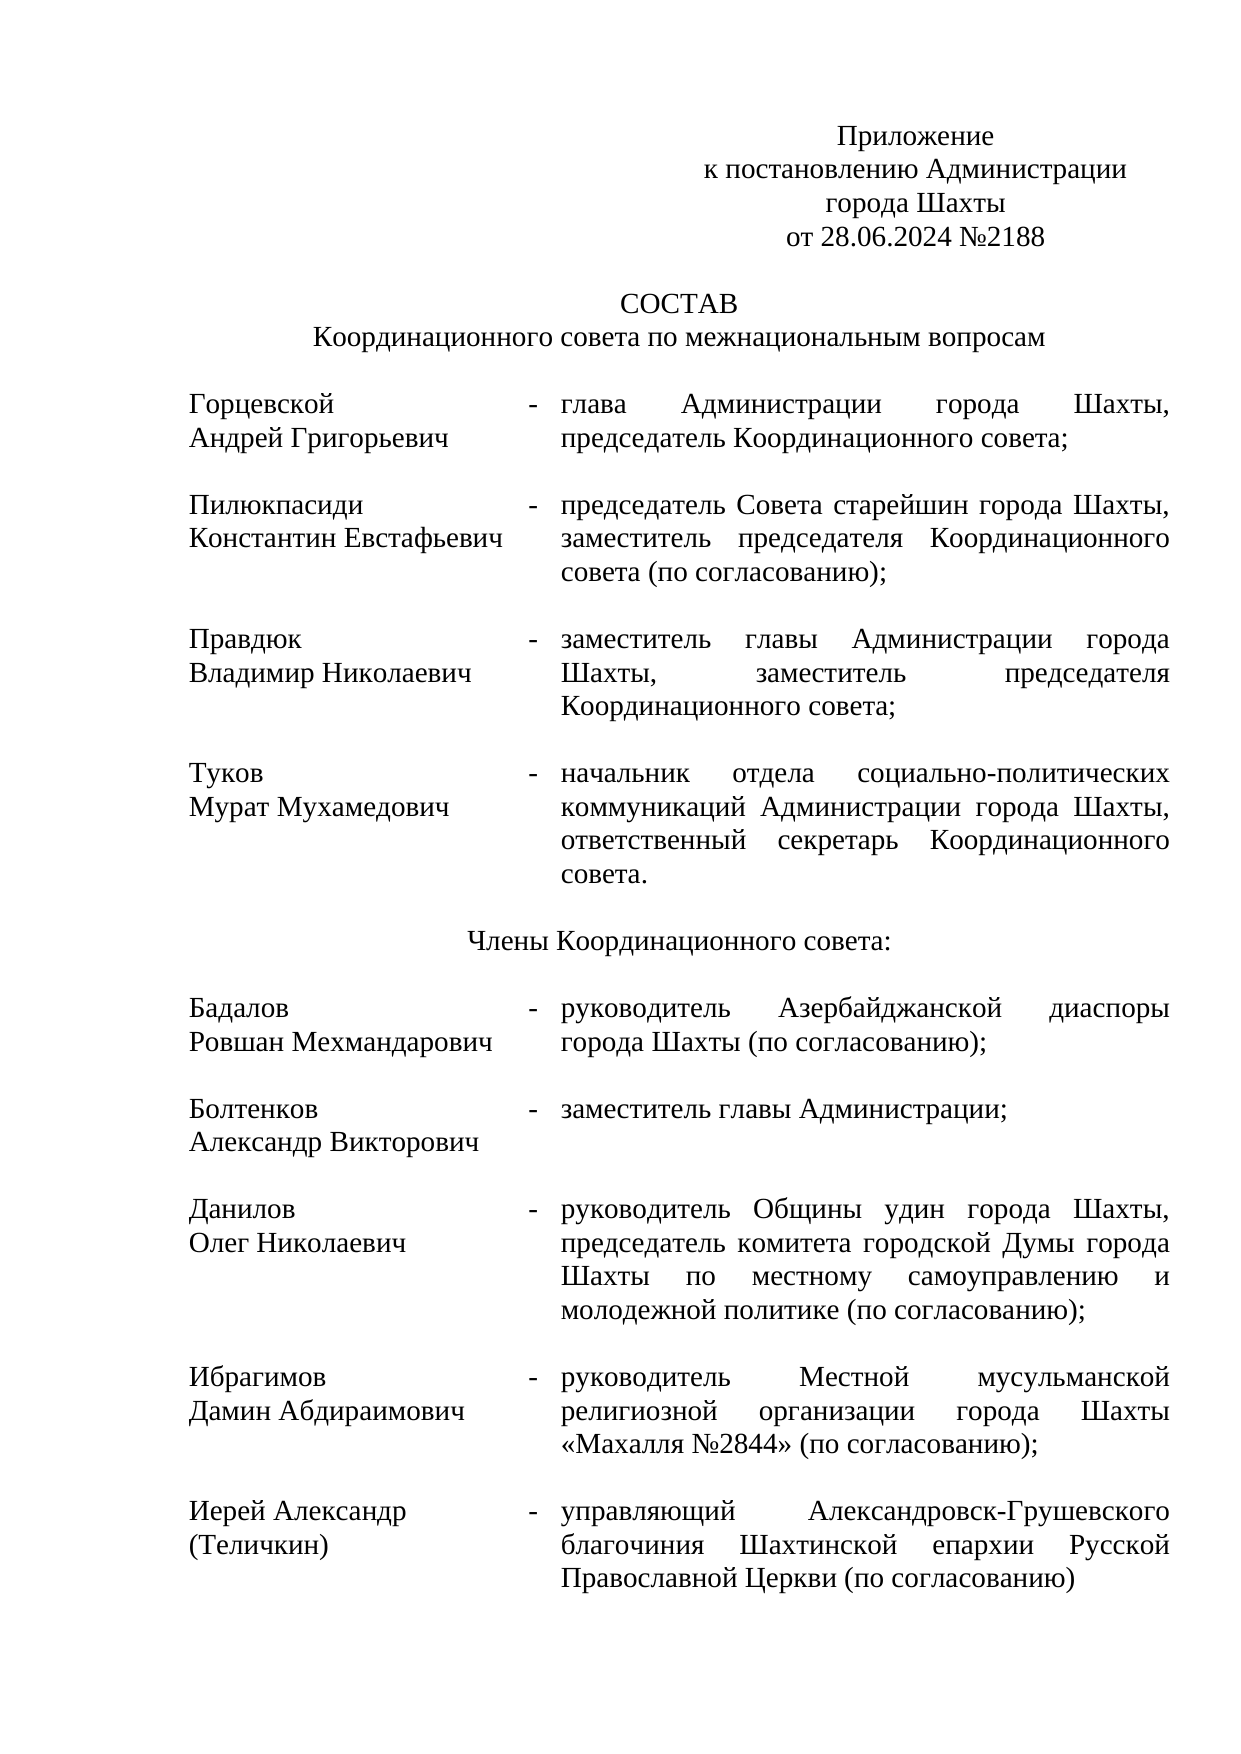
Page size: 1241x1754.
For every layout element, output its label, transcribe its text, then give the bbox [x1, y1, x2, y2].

table_cell - [517, 1191, 549, 1359]
table_cell руководитель Местной мусульманской религиозной организации города Шахты «Махалля №2844» (по согласованию); [549, 1359, 1181, 1493]
text от 28.06.2024 №2188 [650, 219, 1181, 252]
table_cell - [517, 1493, 549, 1627]
text к постановлению Администрации [650, 152, 1181, 185]
table_cell - [517, 621, 549, 755]
table_cell Данилов Олег Николаевич [177, 1191, 517, 1359]
table_header - [517, 386, 549, 487]
table_cell Иерей Александр (Теличкин) [177, 1493, 517, 1627]
table_cell руководитель Общины удин города Шахты, председатель комитета городской Думы города Шахты по местному самоуправлению и молодежной политике (по согласованию); [549, 1191, 1181, 1359]
table_cell - [517, 755, 549, 889]
table_header глава Администрации города Шахты, председатель Координационного совета; [549, 386, 1181, 487]
table_cell - [517, 1091, 549, 1191]
table_cell руководитель Азербайджанской диаспоры города Шахты (по согласованию); [549, 990, 1181, 1091]
table_cell управляющий Александровск-Грушевского благочиния Шахтинской епархии Русской Православной Церкви (по согласованию) [549, 1493, 1181, 1627]
text Координационного совета по межнациональным вопросам [177, 319, 1181, 353]
table_cell - [517, 990, 549, 1091]
table_cell начальник отдела социально-политических коммуникаций Администрации города Шахты, ответственный секретарь Координационного совета. [549, 755, 1181, 889]
table_cell Туков Мурат Мухамедович [177, 755, 517, 889]
table_cell Ибрагимов Дамин Абдираимович [177, 1359, 517, 1493]
text города Шахты [650, 185, 1181, 219]
table_cell - [517, 487, 549, 621]
table_cell Члены Координационного совета: [177, 890, 1181, 990]
table_cell Пилюкпасиди Константин Евстафьевич [177, 487, 517, 621]
table_cell заместитель главы Администрации города Шахты, заместитель председателя Координационного совета; [549, 621, 1181, 755]
text СОСТАВ [177, 286, 1181, 319]
table_cell - [517, 1359, 549, 1493]
table_header Горцевской Андрей Григорьевич [177, 386, 517, 487]
table_cell заместитель главы Администрации; [549, 1091, 1181, 1191]
table_cell председатель Совета старейшин города Шахты, заместитель председателя Координационного совета (по согласованию); [549, 487, 1181, 621]
table_cell Бадалов Ровшан Мехмандарович [177, 990, 517, 1091]
table_cell Болтенков Александр Викторович [177, 1091, 517, 1191]
table_cell Правдюк Владимир Николаевич [177, 621, 517, 755]
text Приложение [650, 118, 1181, 152]
